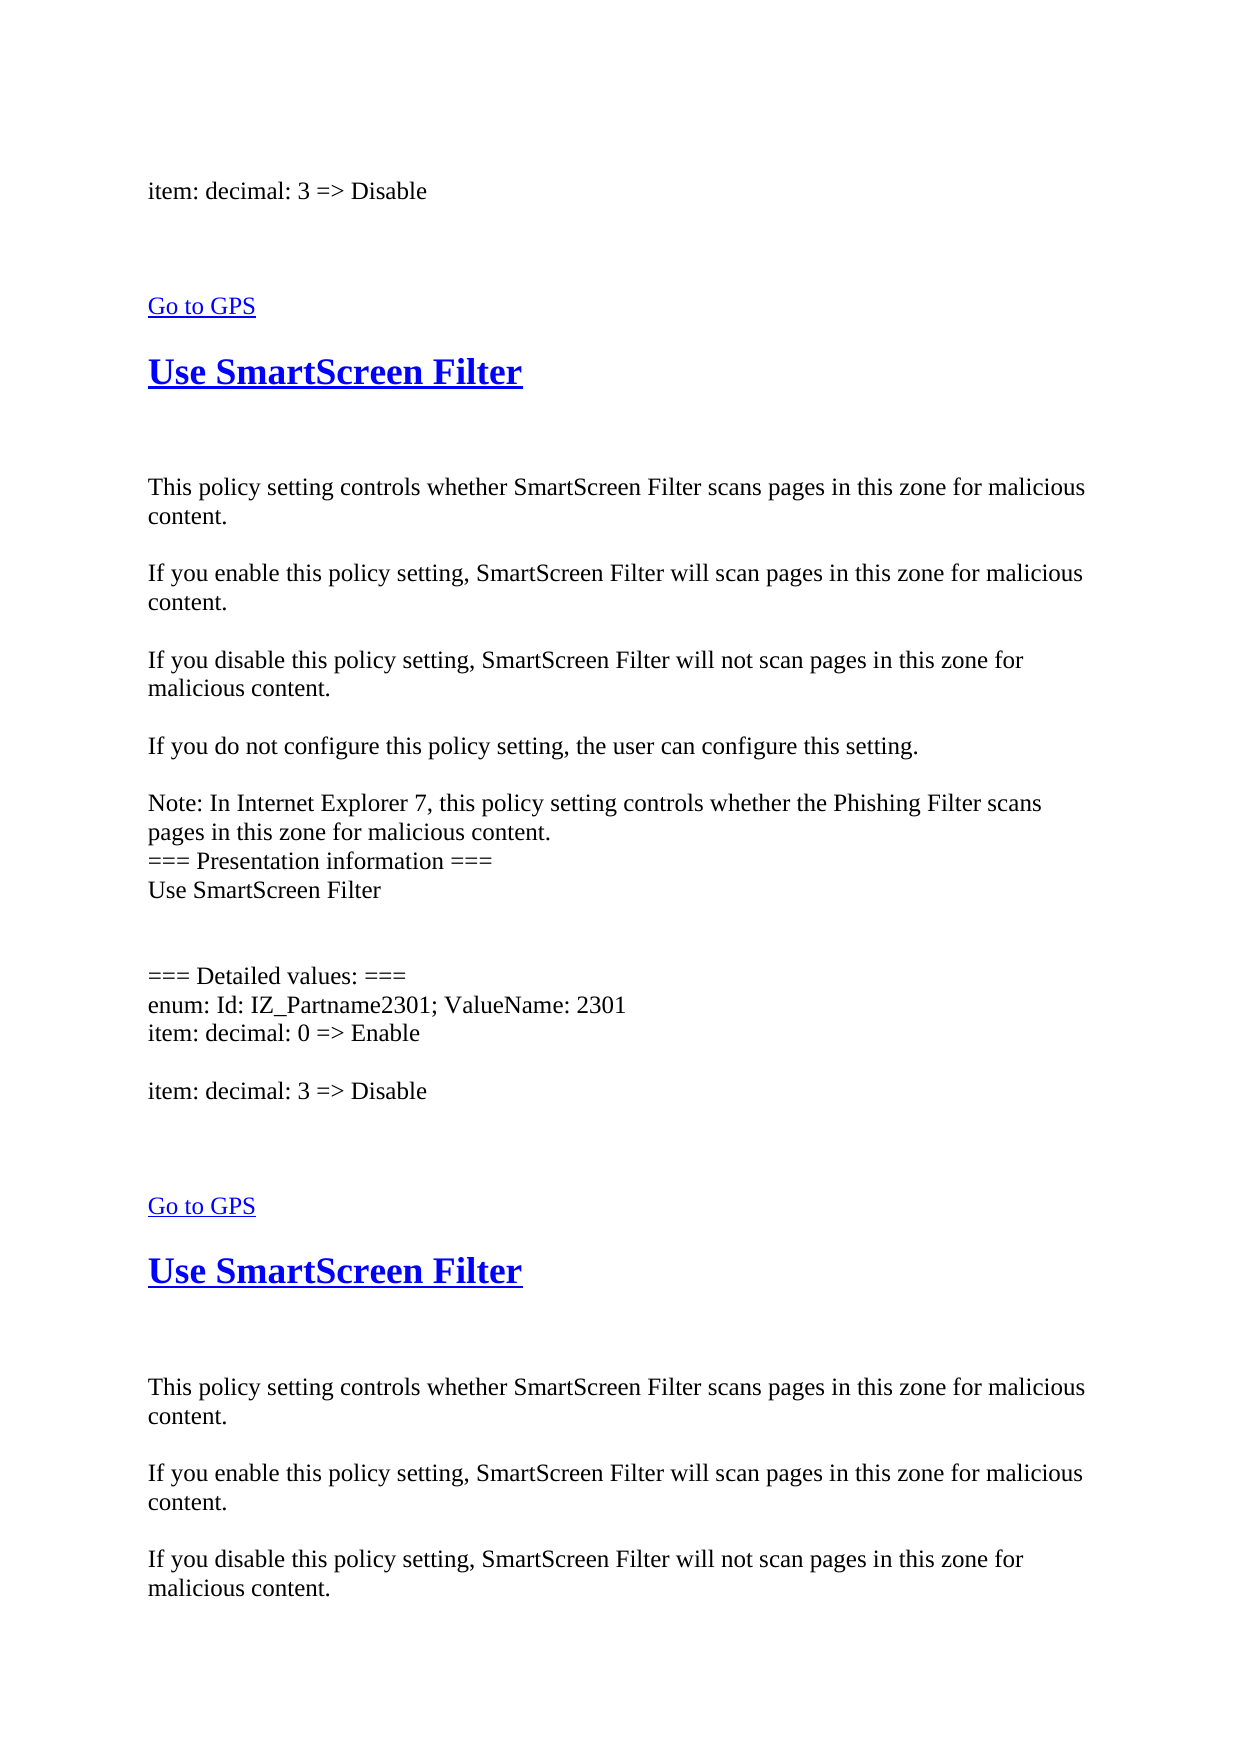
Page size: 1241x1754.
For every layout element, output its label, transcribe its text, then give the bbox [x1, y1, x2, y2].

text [148, 1372, 1093, 1631]
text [148, 148, 1093, 320]
text Use SmartScreen Filter [148, 1249, 1093, 1292]
text Use SmartScreen Filter [148, 349, 1093, 392]
